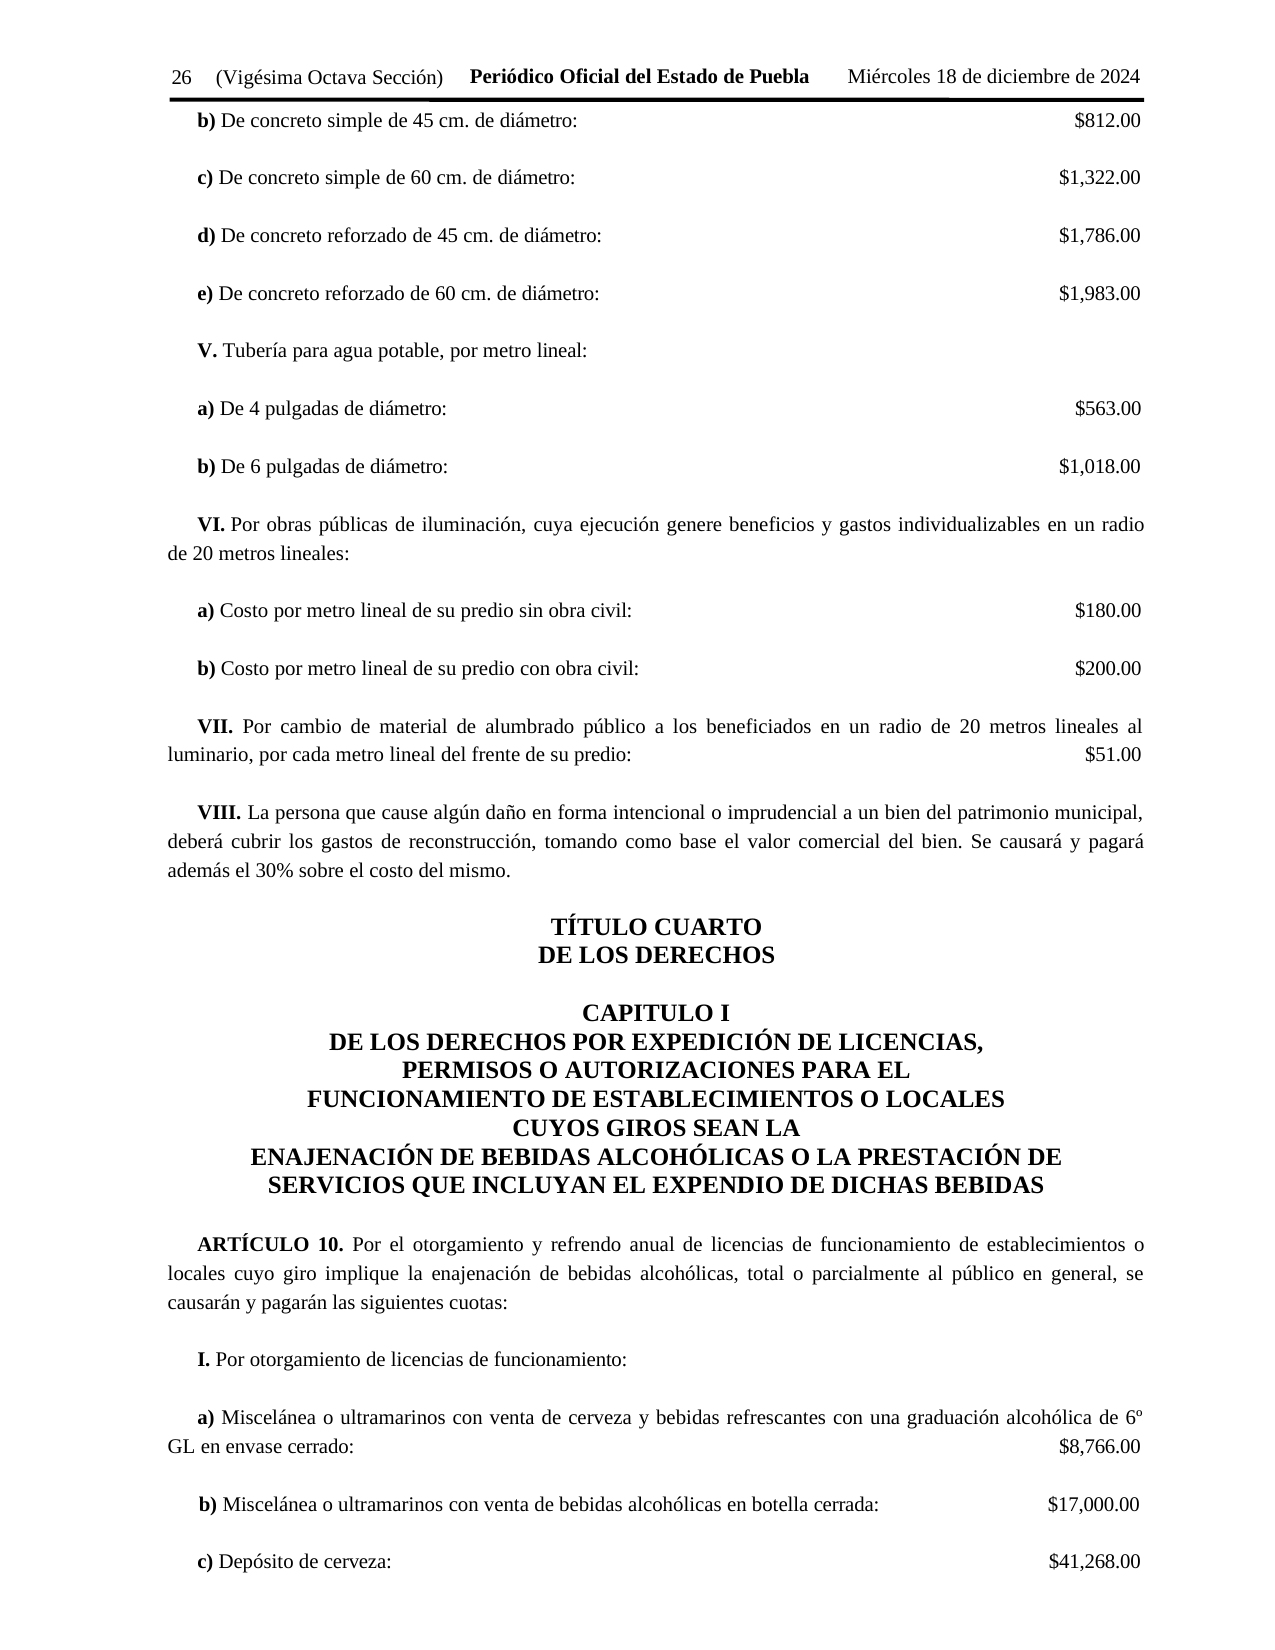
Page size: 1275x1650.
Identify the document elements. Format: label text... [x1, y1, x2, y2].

text DE LOS DERECHOS POR EXPEDICIÓN DE LICENCIAS, PERMISOS O AUTORIZACIONES PARA EL FUNCIONAMIENTO DE ESTABLECIMIENTOS O LOCALES CUYOS GIROS SEAN LA [279, 1027, 1033, 1142]
list Miscelánea o ultramarinos con venta de bebidas alcohólicas en botella cerrada: $17,000.00 [198, 1492, 1162, 1516]
list De concreto simple de 60 cm. de diámetro: $1,322.00 [197, 165, 1162, 189]
list De concreto reforzado de 60 cm. de diámetro: $1,983.00 [197, 281, 1162, 305]
list Por cambio de material de alumbrado público a los beneficiados en un radio de 20 metros lineales al luminario, por cada metro lineal del frente de su predio: $51.00 [167, 713, 1145, 766]
text TÍTULO CUARTO DE LOS DERECHOS [537, 912, 776, 969]
list Miscelánea o ultramarinos con venta de cerveza y bebidas refrescantes con una graduación alcohólica de 6º GL en envase cerrado: $8,766.00 [167, 1405, 1144, 1458]
list La persona que cause algún daño en forma intencional o imprudencial a un bien del patrimonio municipal, deberá cubrir los gastos de reconstrucción, tomando como base el valor comercial del bien. Se causará y pagará además el 30% sobre el costo del mismo. [167, 800, 1145, 882]
list Por obras públicas de iluminación, cuya ejecución genere beneficios y gastos individualizables en un radio de 20 metros lineales: [167, 512, 1144, 564]
text ENAJENACIÓN DE BEBIDAS ALCOHÓLICAS O LA PRESTACIÓN DE SERVICIOS QUE INCLUYAN EL EXPENDIO DE DICHAS BEBIDAS [211, 1142, 1102, 1199]
list De 4 pulgadas de diámetro: $563.00 [197, 396, 1162, 420]
text ARTÍCULO 10. Por el otorgamiento y refrendo anual de licencias de funcionamiento de establecimientos o locales cuyo giro implique la enajenación de bebidas alcohólicas, total o parcialmente al público en general, se causarán y pagarán las siguientes cuotas: [167, 1232, 1145, 1314]
list De concreto simple de 45 cm. de diámetro: $812.00 [197, 107, 1162, 132]
text CAPITULO I [150, 998, 1162, 1027]
list Costo por metro lineal de su predio sin obra civil: $180.00 [197, 598, 1162, 622]
list Depósito de cerveza: $41,268.00 [197, 1549, 1162, 1573]
list Tubería para agua potable, por metro lineal: [197, 338, 1162, 362]
list Costo por metro lineal de su predio con obra civil: $200.00 [197, 656, 1162, 680]
list De concreto reforzado de 45 cm. de diámetro: $1,786.00 [197, 223, 1162, 247]
list Por otorgamiento de licencias de funcionamiento: [197, 1347, 1162, 1371]
list De 6 pulgadas de diámetro: $1,018.00 [197, 454, 1162, 478]
